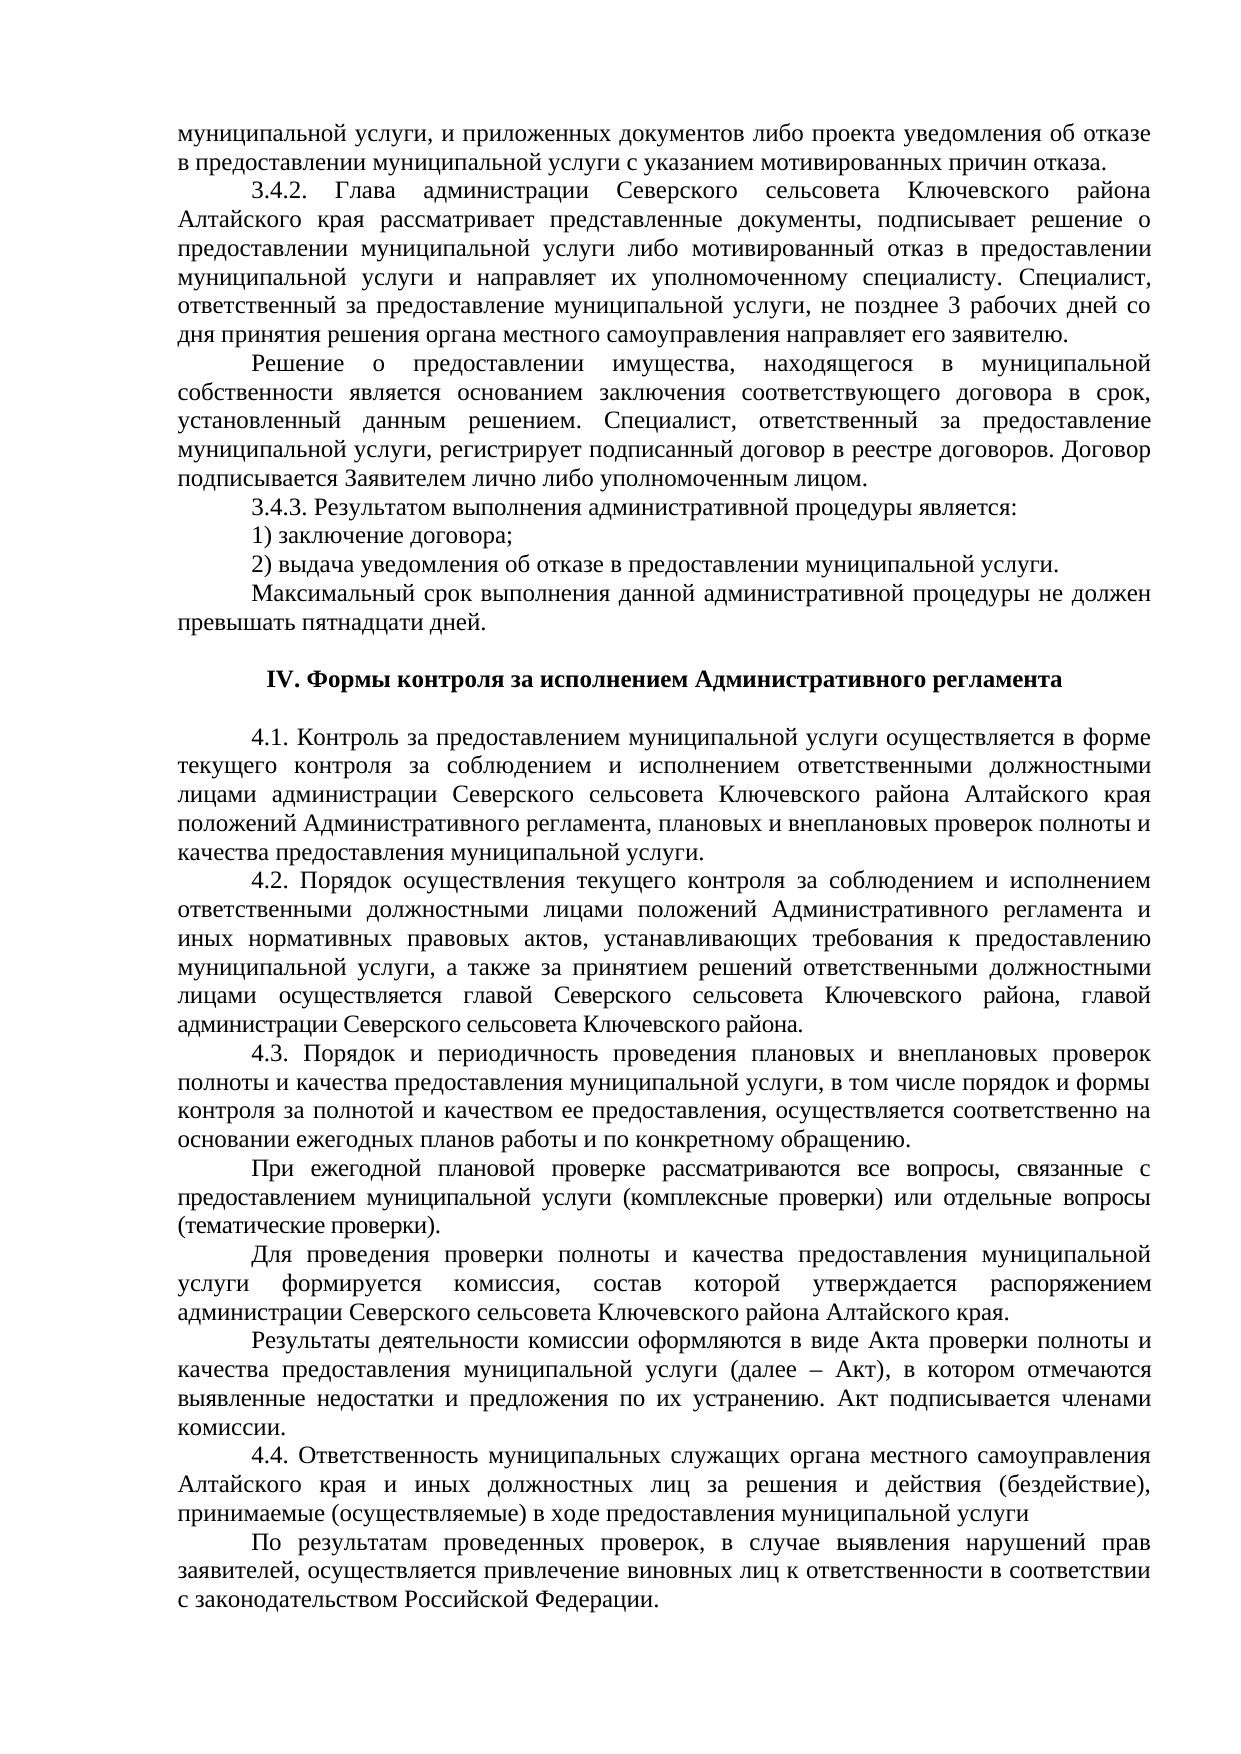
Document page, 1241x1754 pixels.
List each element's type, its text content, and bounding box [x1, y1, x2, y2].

text 4.1. Контроль за предоставлением муниципальной услуги осуществляется в форме текущего контроля за соблюдением и исполнением ответственными должностными лицами администрации Северского сельсовета Ключевского района Алтайского края положений Административного регламента, плановых и внеплановых проверок полноты и качества предоставления муниципальной услуги. [177, 722, 1152, 866]
text Результаты деятельности комиссии оформляются в виде Акта проверки полноты и качества предоставления муниципальной услуги (далее – Акт), в котором отмечаются выявленные недостатки и предложения по их устранению. Акт подписывается членами комиссии. [177, 1326, 1152, 1441]
text Максимальный срок выполнения данной административной процедуры не должен превышать пятнадцати дней. [177, 578, 1152, 636]
text 3.4.2. Глава администрации Северского сельсовета Ключевского района Алтайского края рассматривает представленные документы, подписывает решение о предоставлении муниципальной услуги либо мотивированный отказ в предоставлении муниципальной услуги и направляет их уполномоченному специалисту. Специалист, ответственный за предоставление муниципальной услуги, не позднее 3 рабочих дней со дня принятия решения органа местного самоуправления направляет его заявителю. [177, 176, 1152, 348]
text 4.2. Порядок осуществления текущего контроля за соблюдением и исполнением ответственными должностными лицами положений Административного регламента и иных нормативных правовых актов, устанавливающих требования к предоставлению муниципальной услуги, а также за принятием решений ответственными должностными лицами осуществляется главой Северского сельсовета Ключевского района, главой администрации Северского сельсовета Ключевского района. [177, 866, 1152, 1038]
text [177, 118, 1152, 176]
text Решение о предоставлении имущества, находящегося в муниципальной собственности является основанием заключения соответствующего договора в срок, установленный данным решением. Специалист, ответственный за предоставление муниципальной услуги, регистрирует подписанный договор в реестре договоров. Договор подписывается Заявителем лично либо уполномоченным лицом. [177, 348, 1152, 492]
text 4.3. Порядок и периодичность проведения плановых и внеплановых проверок полноты и качества предоставления муниципальной услуги, в том числе порядок и формы контроля за полнотой и качеством ее предоставления, осуществляется соответственно на основании ежегодных планов работы и по конкретному обращению. [177, 1038, 1152, 1153]
text Для проведения проверки полноты и качества предоставления муниципальной услуги формируется комиссия, состав которой утверждается распоряжением администрации Северского сельсовета Ключевского района Алтайского края. [177, 1239, 1152, 1326]
text По результатам проведенных проверок, в случае выявления нарушений прав заявителей, осуществляется привлечение виновных лиц к ответственности в соответствии с законодательством Российской Федерации. [177, 1527, 1152, 1613]
text При ежегодной плановой проверке рассматриваются все вопросы, связанные с предоставлением муниципальной услуги (комплексные проверки) или отдельные вопросы (тематические проверки). [177, 1153, 1152, 1239]
text 2) выдача уведомления об отказе в предоставлении муниципальной услуги. [177, 549, 1152, 578]
text 3.4.3. Результатом выполнения административной процедуры является: [177, 492, 1152, 521]
text IV. Формы контроля за исполнением Административного регламента [177, 664, 1152, 693]
text 1) заключение договора; [177, 521, 1152, 549]
text 4.4. Ответственность муниципальных служащих органа местного самоуправления Алтайского края и иных должностных лиц за решения и действия (бездействие), принимаемые (осуществляемые) в ходе предоставления муниципальной услуги [177, 1441, 1152, 1527]
